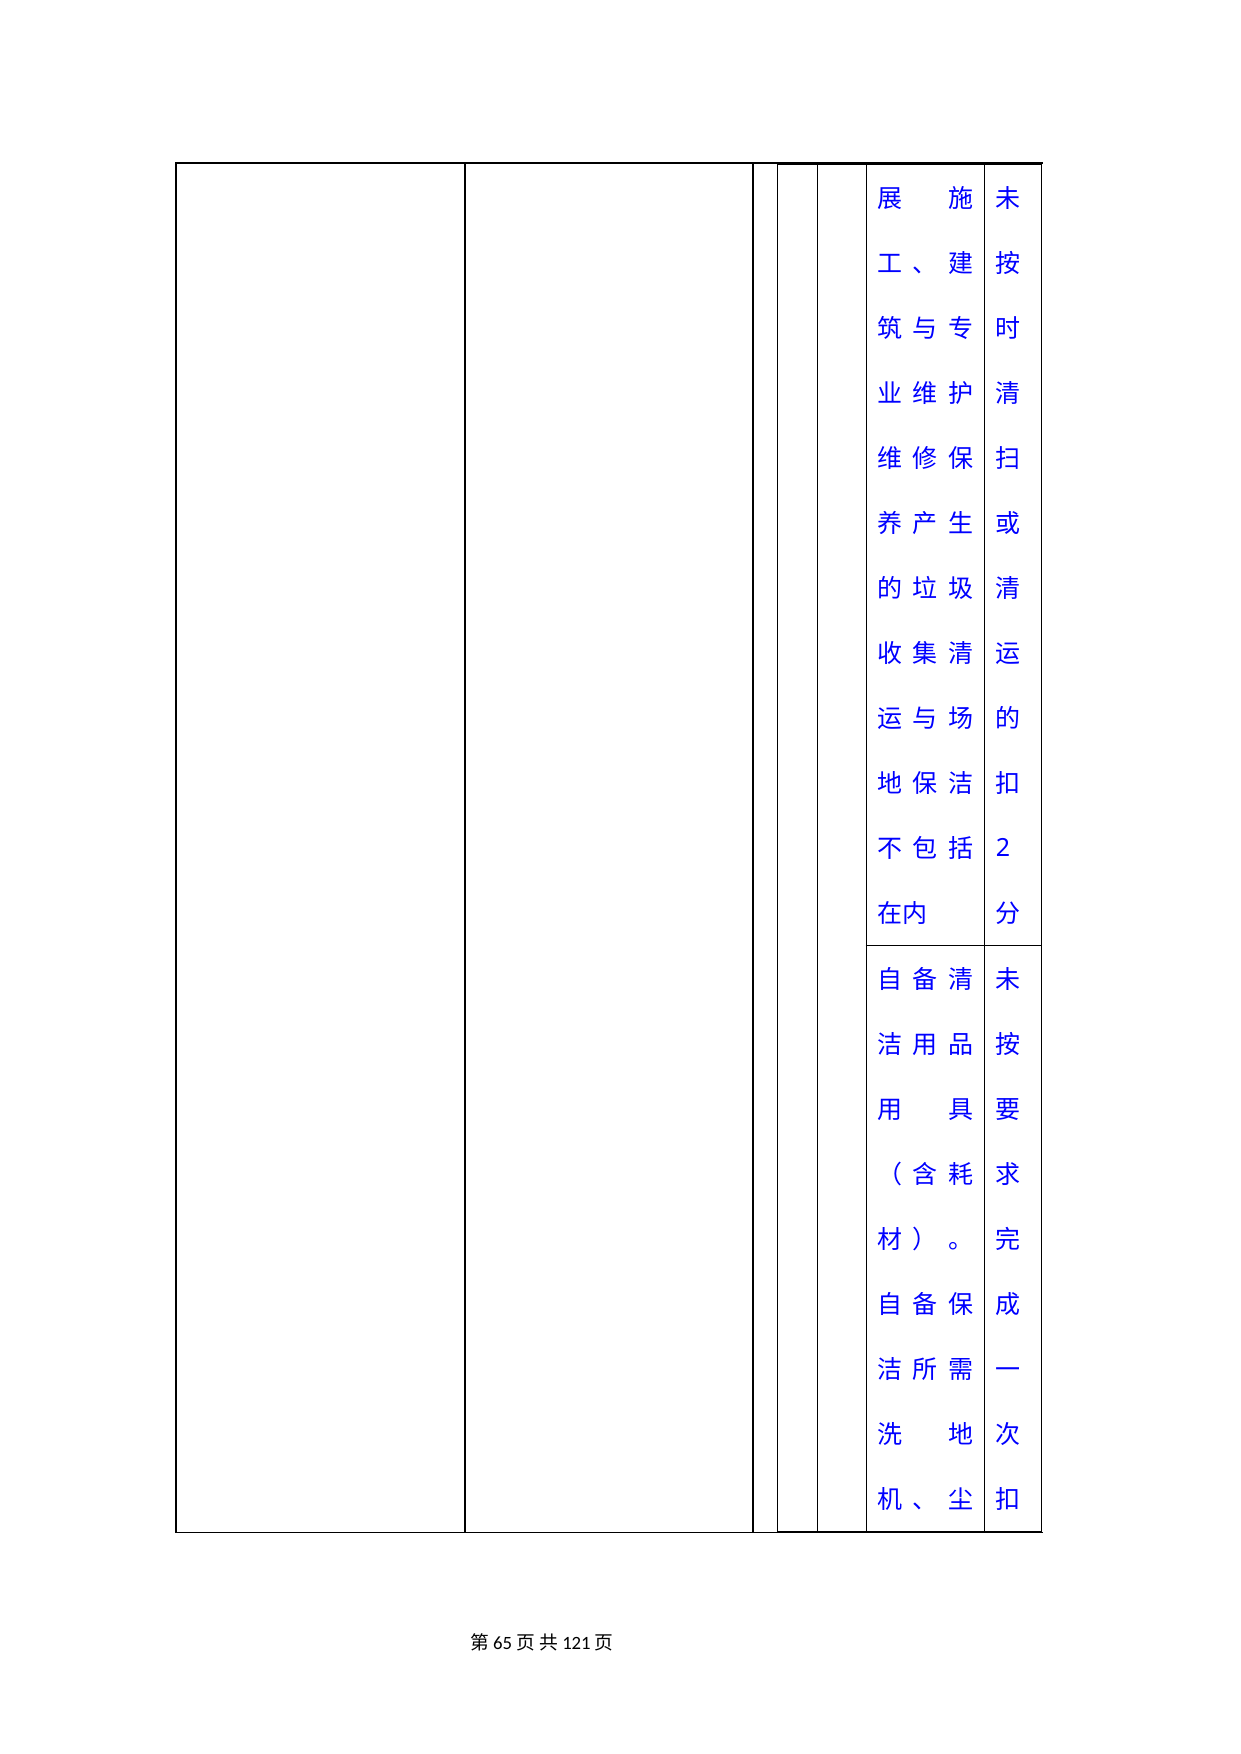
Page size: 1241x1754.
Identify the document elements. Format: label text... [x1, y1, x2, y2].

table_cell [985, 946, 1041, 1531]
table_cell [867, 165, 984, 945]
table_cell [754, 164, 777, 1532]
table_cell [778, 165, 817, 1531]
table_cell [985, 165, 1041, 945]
table_cell [466, 164, 752, 1532]
table_cell 1 [177, 164, 464, 1532]
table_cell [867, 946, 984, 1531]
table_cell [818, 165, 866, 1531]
